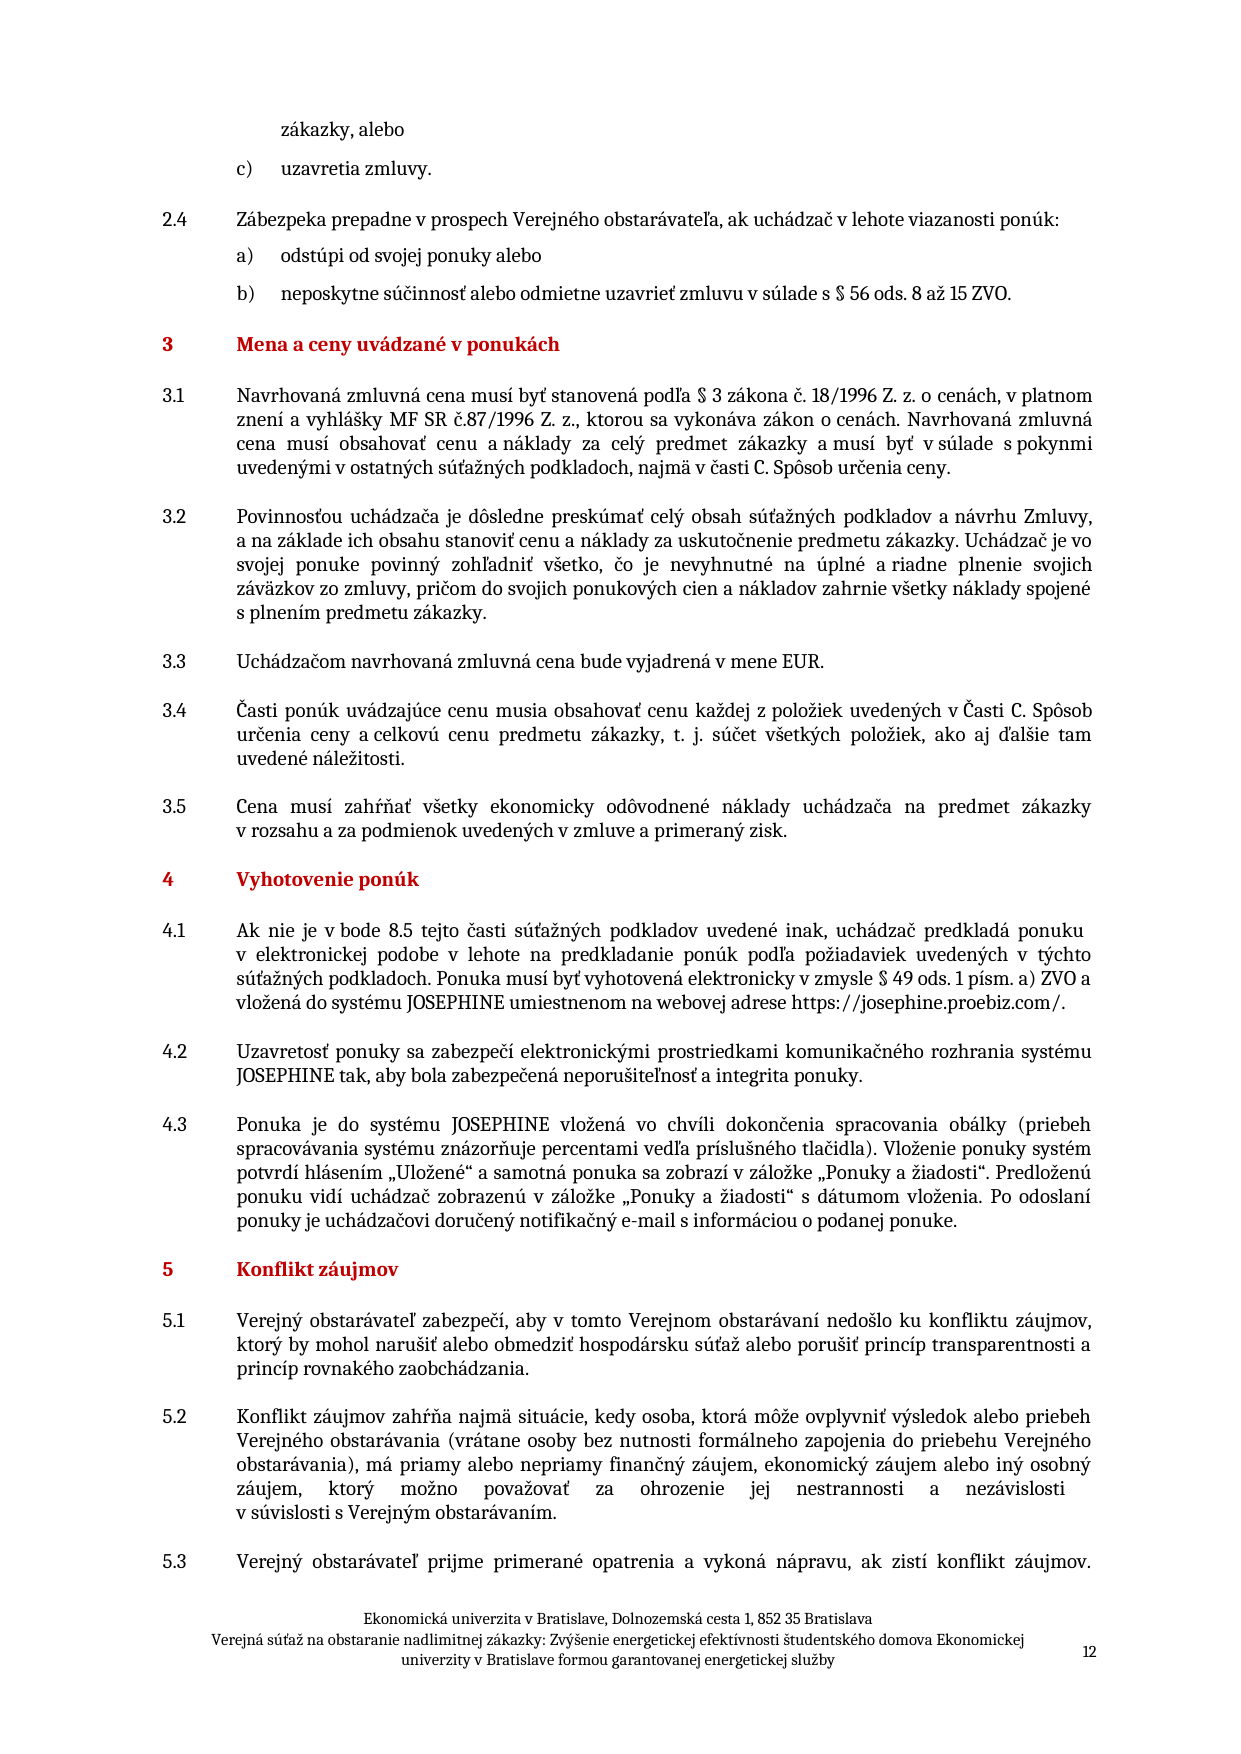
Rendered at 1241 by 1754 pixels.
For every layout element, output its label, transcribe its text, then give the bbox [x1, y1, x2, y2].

subtitle Ponuka je do systému JOSEPHINE vložená vo chvíli dokončenia spracovania obálky (priebeh spracovávania systému znázorňuje percentami vedľa príslušného tlačidla). Vloženie ponuky systém potvrdí hlásením „Uložené“ a samotná ponuka sa zobrazí v záložke „Ponuky a žiadosti“. Predloženú ponuku vidí uchádzač zobrazenú v záložke „Ponuky a žiadosti“ s dátumom vloženia. Po odoslaní ponuky je uchádzačovi doručený notifikačný e-mail s informáciou o podanej ponuke. [162, 1113, 1093, 1232]
subtitle Povinnosťou uchádzača je dôsledne preskúmať celý obsah súťažných podkladov a návrhu Zmluvy, a na základe ich obsahu stanoviť cenu a náklady za uskutočnenie predmetu zákazky. Uchádzač je vo svojej ponuke povinný zohľadniť všetko, čo je nevyhnutné na úplné a riadne plnenie svojich záväzkov zo zmluvy, pričom do svojich ponukových cien a nákladov zahrnie všetky náklady spojené s plnením predmetu zákazky. [162, 504, 1093, 624]
subtitle Konflikt záujmov zahŕňa najmä situácie, kedy osoba, ktorá môže ovplyvniť výsledok alebo priebeh Verejného obstarávania (vrátane osoby bez nutnosti formálneho zapojenia do priebehu Verejného obstarávania), má priamy alebo nepriamy finančný záujem, ekonomický záujem alebo iný osobný záujem, ktorý možno považovať za ohrozenie jej nestrannosti a nezávislosti v súvislosti s Verejným obstarávaním. [162, 1405, 1093, 1525]
subtitle Uchádzačom navrhovaná zmluvná cena bude vyjadrená v mene EUR. [162, 649, 1093, 673]
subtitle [162, 1550, 1093, 1574]
subtitle Navrhovaná zmluvná cena musí byť stanovená podľa § 3 zákona č. 18/1996 Z. z. o cenách, v platnom znení a vyhlášky MF SR č.87/1996 Z. z., ktorou sa vykonáva zákon o cenách. Navrhovaná zmluvná cena musí obsahovať cenu a náklady za celý predmet zákazky a musí byť v súlade s pokynmi uvedenými v ostatných súťažných podkladoch, najmä v časti C. Spôsob určenia ceny. [162, 384, 1093, 479]
subtitle Uzavretosť ponuky sa zabezpečí elektronickými prostriedkami komunikačného rozhrania systému JOSEPHINE tak, aby bola zabezpečená neporušiteľnosť a integrita ponuky. [162, 1040, 1093, 1088]
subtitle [236, 118, 1093, 142]
subtitle odstúpi od svojej ponuky alebo [236, 244, 1093, 268]
subtitle Cena musí zahŕňať všetky ekonomicky odôvodnené náklady uchádzača na predmet zákazky v rozsahu a za podmienok uvedených v zmluve a primeraný zisk. [162, 795, 1093, 843]
subtitle uzavretia zmluvy. [236, 156, 1093, 180]
subtitle Časti ponúk uvádzajúce cenu musia obsahovať cenu každej z položiek uvedených v Časti C. Spôsob určenia ceny a celkovú cenu predmetu zákazky, t. j. súčet všetkých položiek, ako aj ďalšie tam uvedené náležitosti. [162, 698, 1093, 770]
subtitle Verejný obstarávateľ zabezpečí, aby v tomto Verejnom obstarávaní nedošlo ku konfliktu záujmov, ktorý by mohol narušiť alebo obmedziť hospodársku súťaž alebo porušiť princíp transparentnosti a princíp rovnakého zaobchádzania. [162, 1308, 1093, 1380]
subtitle Mena a ceny uvádzané v ponukách [162, 333, 1093, 357]
subtitle neposkytne súčinnosť alebo odmietne uzavrieť zmluvu v súlade s § 56 ods. 8 až 15 ZVO. [236, 282, 1093, 306]
subtitle Ak nie je v bode 8.5 tejto časti súťažných podkladov uvedené inak, uchádzač predkladá ponuku v elektronickej podobe v lehote na predkladanie ponúk podľa požiadaviek uvedených v týchto súťažných podkladoch. Ponuka musí byť vyhotovená elektronicky v zmysle § 49 ods. 1 písm. a) ZVO a vložená do systému JOSEPHINE umiestnenom na webovej adrese https://josephine.proebiz.com/. [162, 919, 1093, 1015]
subtitle Zábezpeka prepadne v prospech Verejného obstarávateľa, ak uchádzač v lehote viazanosti ponúk: [162, 207, 1093, 231]
subtitle Konflikt záujmov [162, 1257, 1093, 1281]
subtitle Vyhotovenie ponúk [162, 868, 1093, 892]
